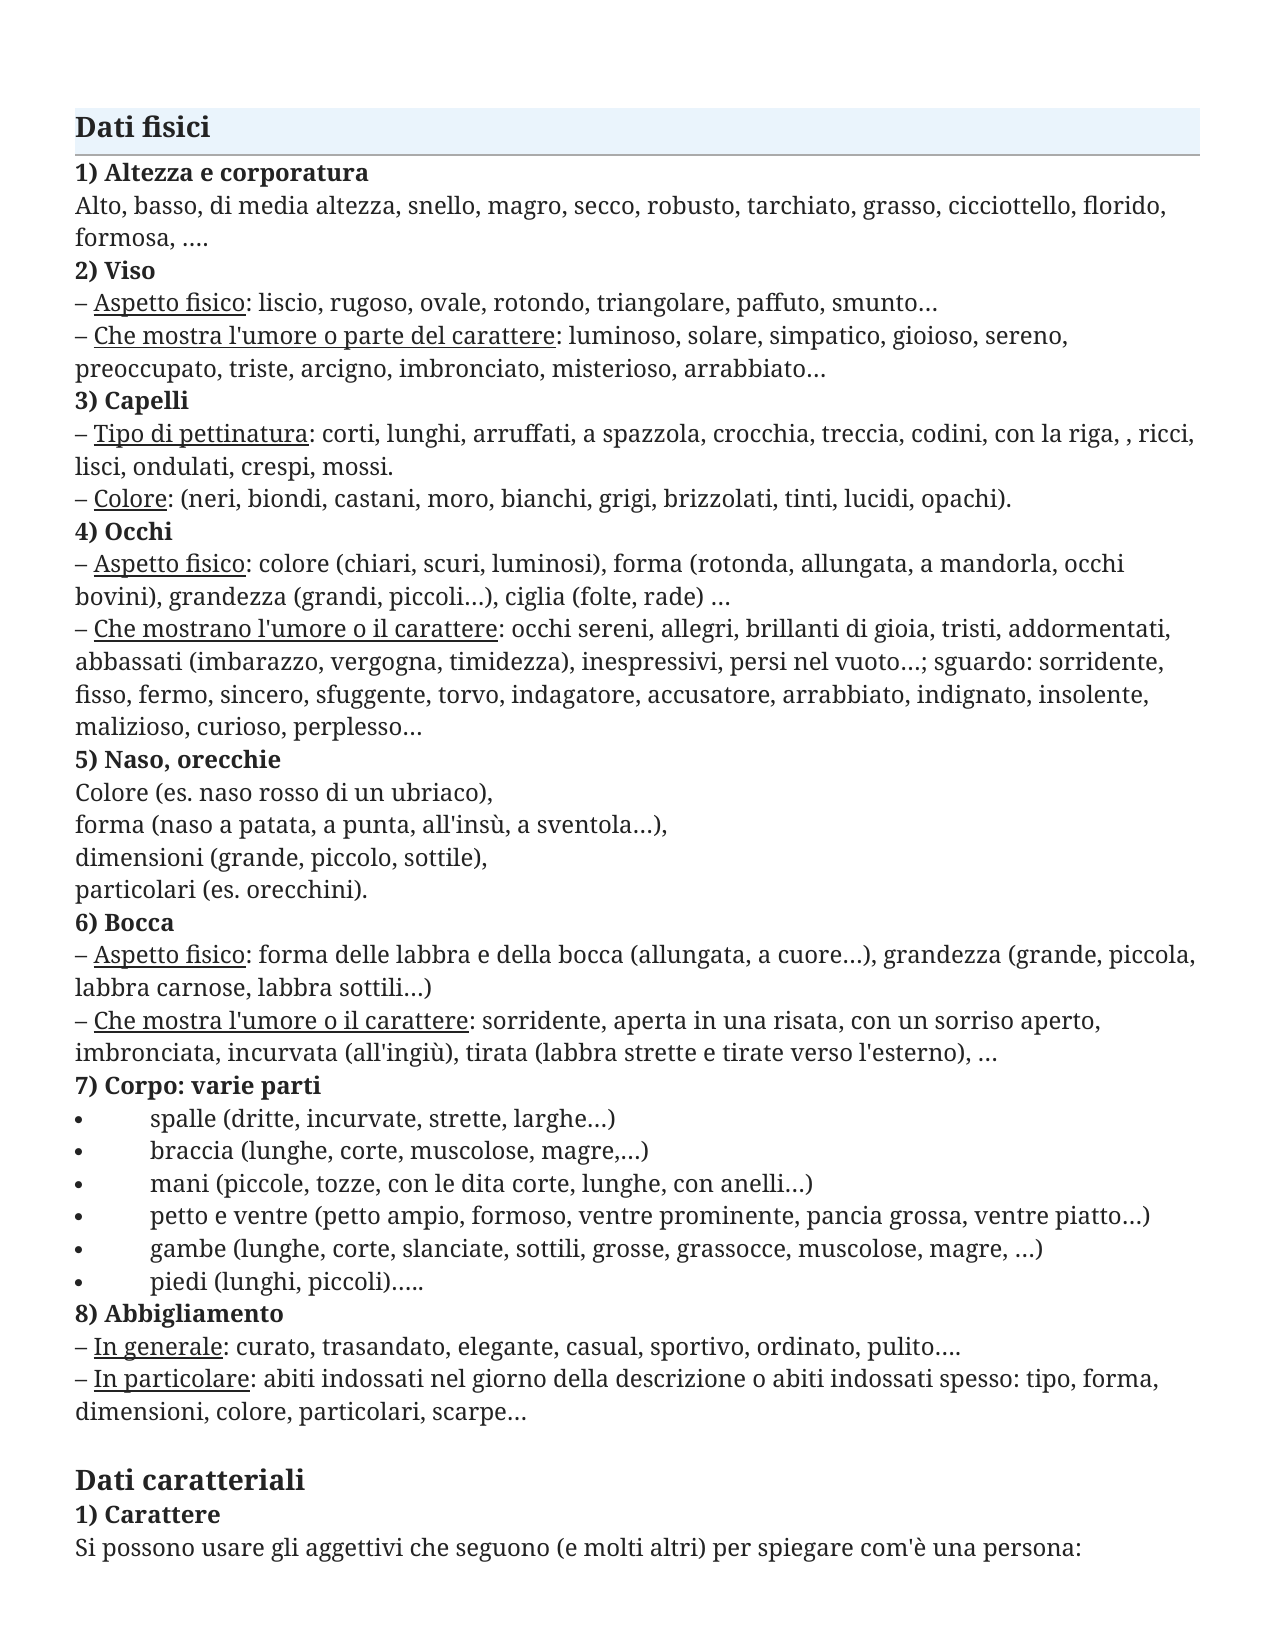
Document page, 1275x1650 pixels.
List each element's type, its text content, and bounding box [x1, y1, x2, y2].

text 1) Altezza e corporatura Alto, basso, di media altezza, snello, magro, secco, robusto, tarchiato, grasso, cicciottello, florido, formosa, …. 2) Viso – Aspetto fisico: liscio, rugoso, ovale, rotondo, triangolare, paffuto, smunto… – Che mostra l'umore o parte del carattere: luminoso, solare, simpatico, gioioso, sereno, preoccupato, triste, arcigno, imbronciato, misterioso, arrabbiato… 3) Capelli – Tipo di pettinatura: corti, lunghi, arruffati, a spazzola, crocchia, treccia, codini, con la riga, , ricci, lisci, ondulati, crespi, mossi. – Colore: (neri, biondi, castani, moro, bianchi, grigi, brizzolati, tinti, lucidi, opachi). 4) Occhi – Aspetto fisico: colore (chiari, scuri, luminosi), forma (rotonda, allungata, a mandorla, occhi bovini), grandezza (grandi, piccoli…), ciglia (folte, rade) … – Che mostrano l'umore o il carattere: occhi sereni, allegri, brillanti di gioia, tristi, addormentati, abbassati (imbarazzo, vergogna, timidezza), inespressivi, persi nel vuoto…; sguardo: sorridente, fisso, fermo, sincero, sfuggente, torvo, indagatore, accusatore, arrabbiato, indignato, insolente, malizioso, curioso, perplesso… 5) Naso, orecchie Colore (es. naso rosso di un ubriaco), forma (naso a patata, a punta, all'insù, a sventola…), dimensioni (grande, piccolo, sottile), particolari (es. orecchini). 6) Bocca – Aspetto fisico: forma delle labbra e della bocca (allungata, a cuore…), grandezza (grande, piccola, labbra carnose, labbra sottili…) – Che mostra l'umore o il carattere: sorridente, aperta in una risata, con un sorriso aperto, imbronciata, incurvata (all'ingiù), tirata (labbra strette e tirate verso l'esterno), … 7) Corpo: varie parti [75, 156, 1200, 1101]
text 8) Abbigliamento – In generale: curato, trasandato, elegante, casual, sportivo, ordinato, pulito…. – In particolare: abiti indossati nel giorno della descrizione o abiti indossati spesso: tipo, forma, dimensioni, colore, particolari, scarpe… Dati caratteriali [75, 1297, 1200, 1498]
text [75, 1498, 1200, 1563]
text Dati fisici [75, 108, 1200, 154]
list spalle (dritte, incurvate, strette, larghe…) [75, 1101, 1200, 1134]
list petto e ventre (petto ampio, formoso, ventre prominente, pancia grossa, ventre piatto…) [75, 1199, 1200, 1232]
list gambe (lunghe, corte, slanciate, sottili, grosse, grassocce, muscolose, magre, …) [75, 1232, 1200, 1264]
list mani (piccole, tozze, con le dita corte, lunghe, con anelli…) [75, 1167, 1200, 1199]
list braccia (lunghe, corte, muscolose, magre,…) [75, 1134, 1200, 1167]
list piedi (lunghi, piccoli)….. [75, 1264, 1200, 1297]
